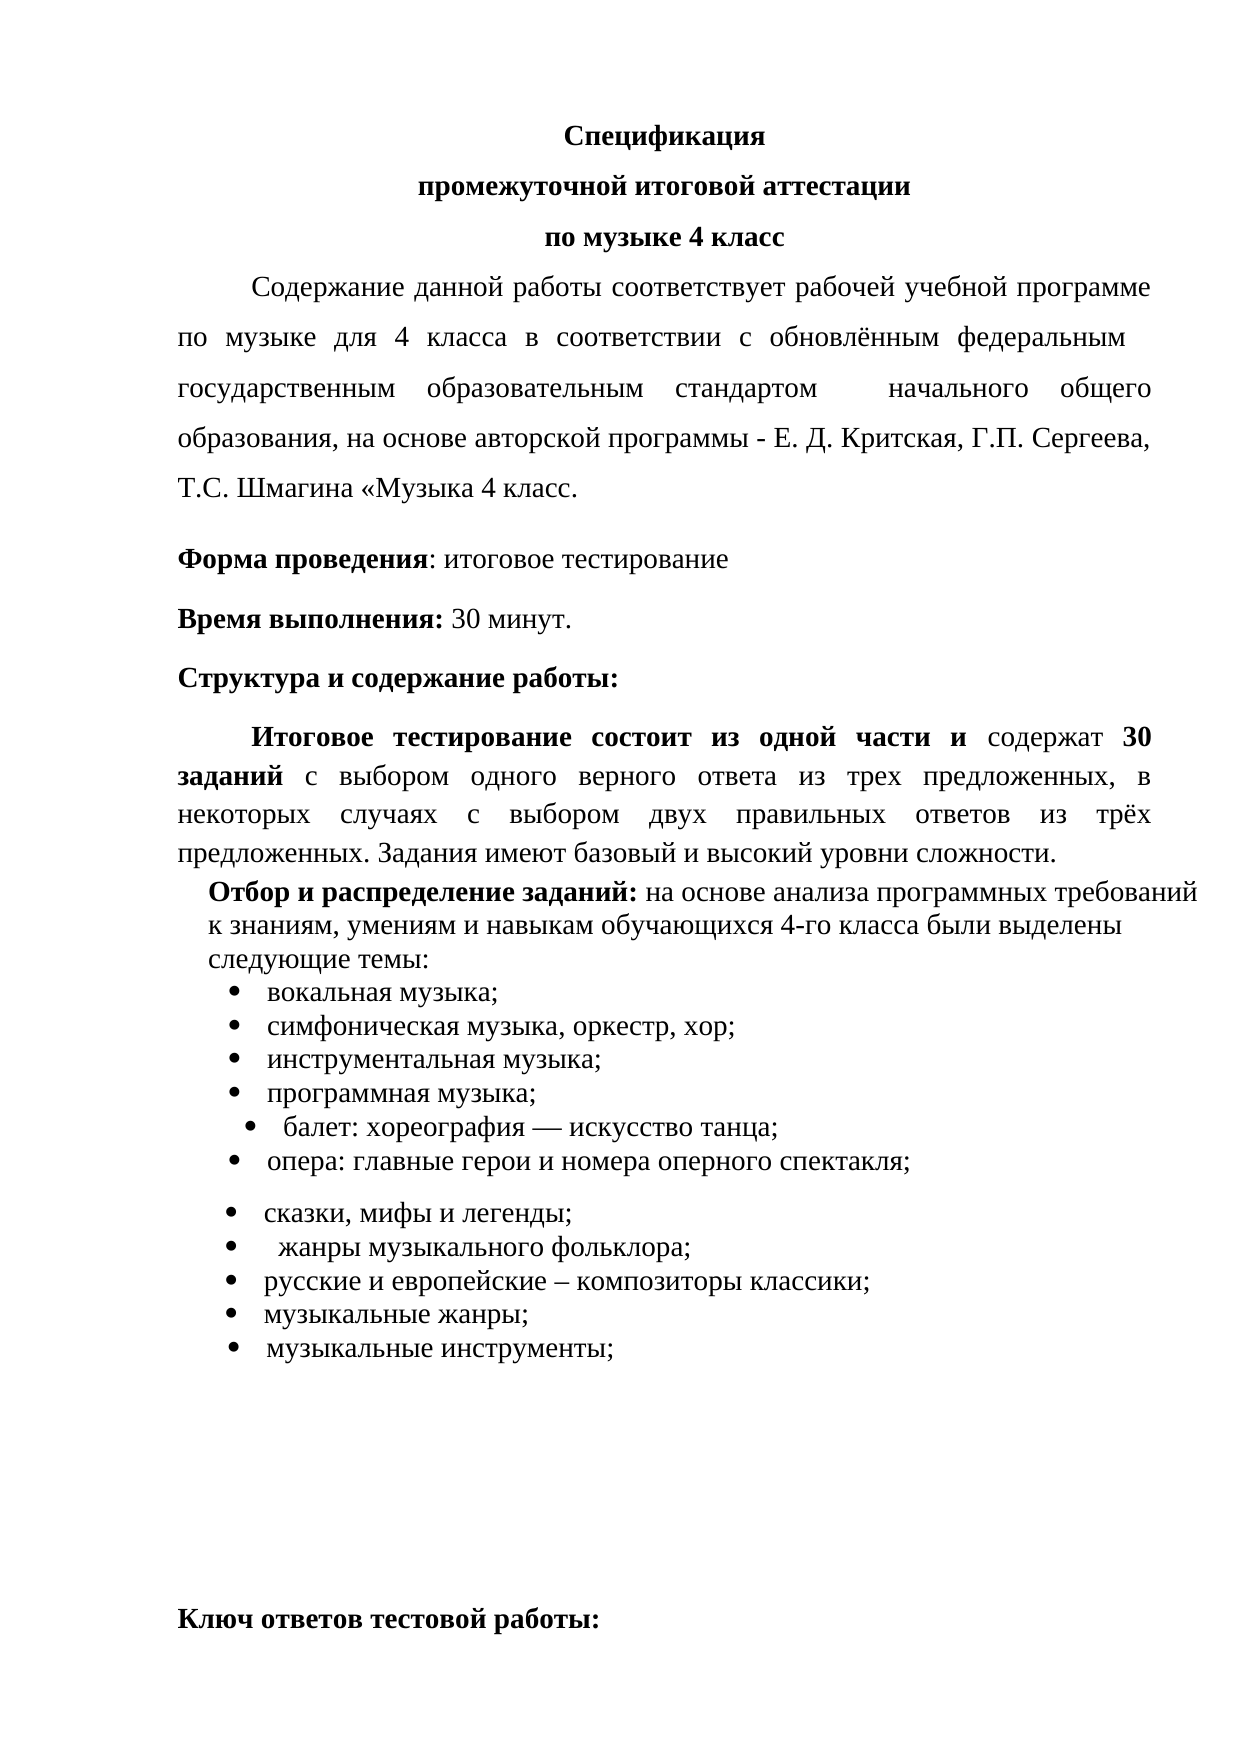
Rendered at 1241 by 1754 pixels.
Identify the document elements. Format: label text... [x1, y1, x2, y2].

text промежуточной итоговой аттестации [177, 168, 1152, 202]
text Время выполнения: 30 минут. [177, 601, 1152, 634]
text Спецификация [177, 118, 1152, 152]
text по музыке 4 класс [177, 219, 1152, 252]
table_header [174, 874, 1240, 1176]
text Форма проведения: итоговое тестирование [177, 541, 1152, 575]
text Итоговое тестирование состоит из одной части и содержат 30 заданий с выбором одного верного ответа из трех предложенных, в некоторых случаях с выбором двух правильных ответов из трёх предложенных. Задания имеют базовый и высокий уровни сложности. [177, 719, 1152, 869]
table_cell сказки, мифы и легенды; [177, 1176, 1194, 1229]
table_cell жанры музыкального фольклора; русские и европейские – композиторы классики; музыкальные жанры; музыкальные инструменты; [177, 1229, 1194, 1364]
text Содержание данной работы соответствует рабочей учебной программе по музыке для 4 класса в соответствии с обновлённым федеральным государственным образовательным стандартом начального общего образования, на основе авторской программы - Е. Д. Критская, Г.П. Сергеева, Т.С. Шмагина «Музыка 4 класс. [177, 269, 1152, 504]
text Структура и содержание работы: [320, 660, 1152, 694]
text Ключ ответов тестовой работы: [177, 1601, 1152, 1634]
